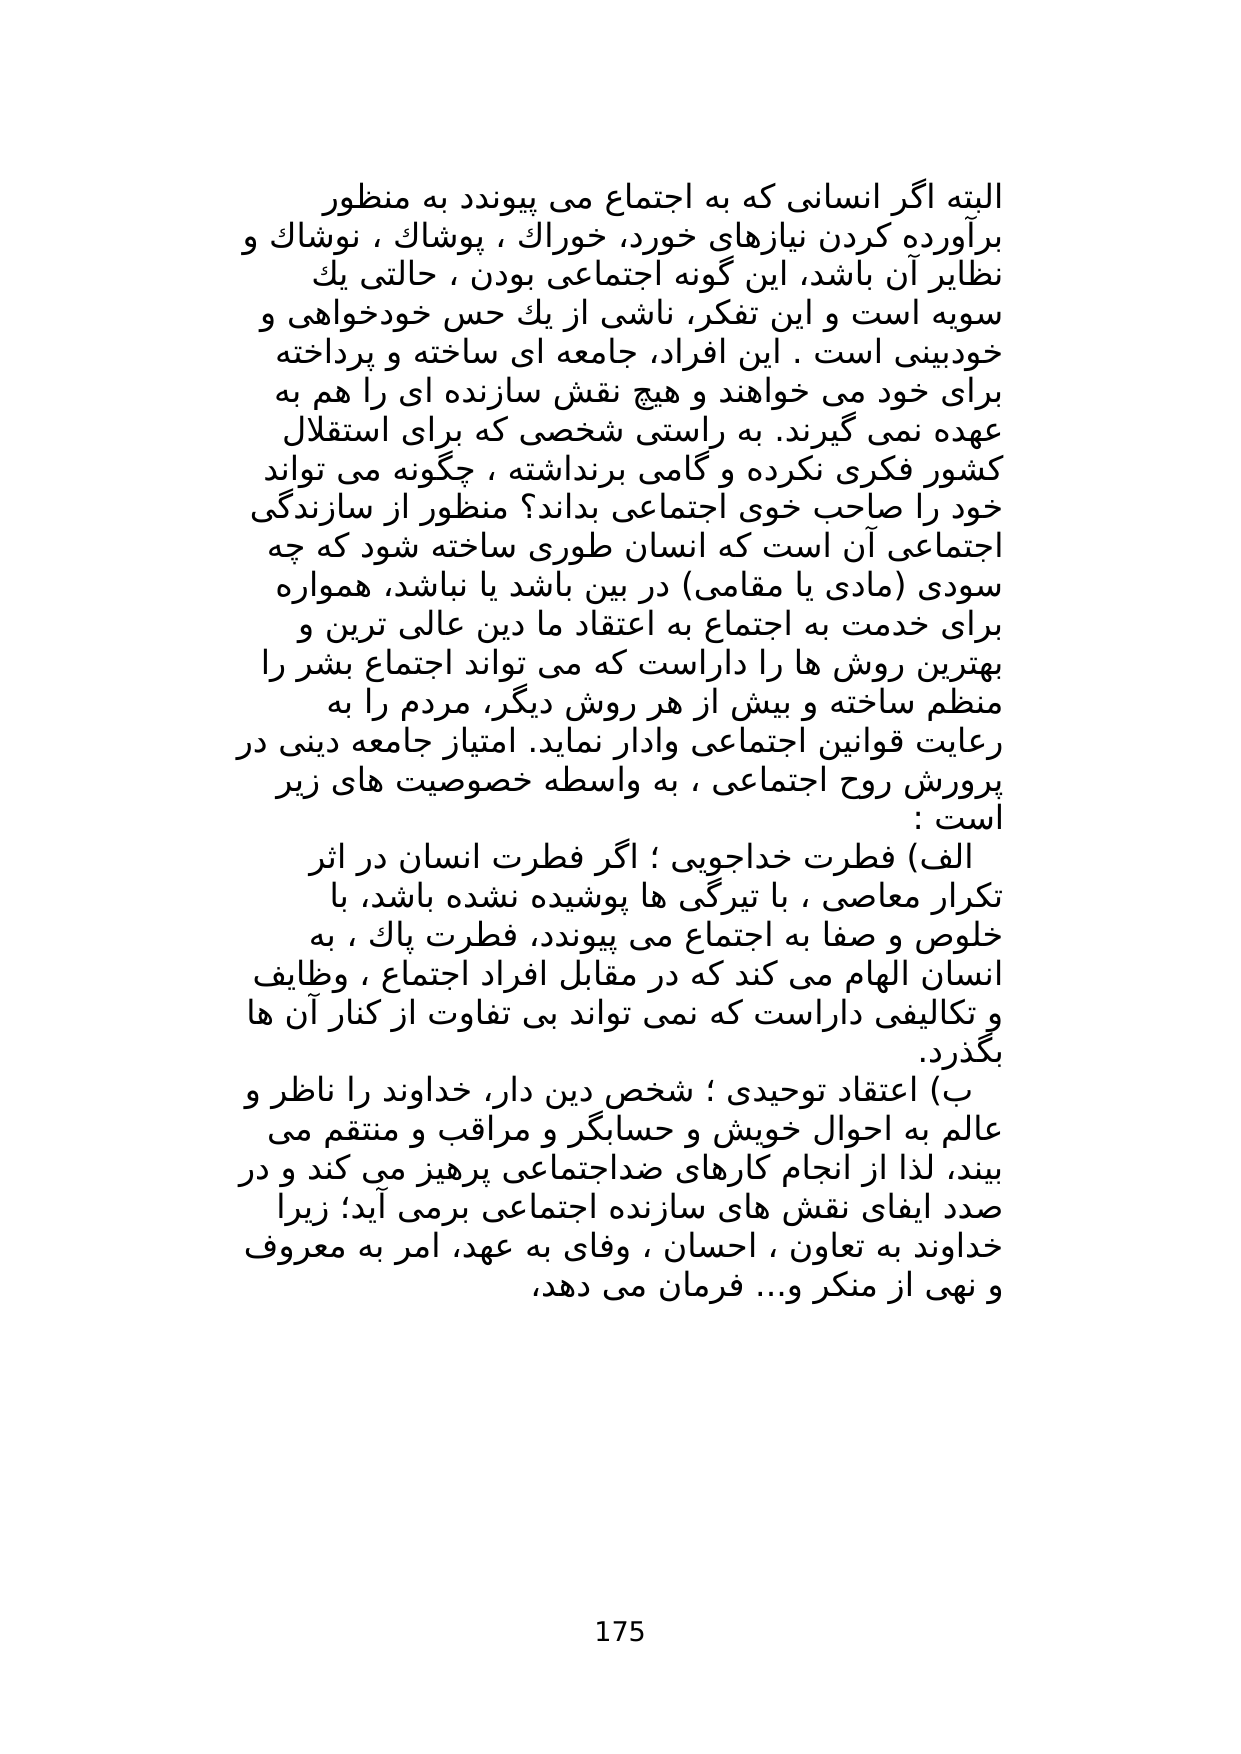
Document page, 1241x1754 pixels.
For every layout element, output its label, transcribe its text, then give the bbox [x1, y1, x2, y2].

text ب) اعتقاد توحيدى ؛ شخص دين دار، خداوند را ناظر و عالم به احوال خويش و حسابگر و مراقب و منتقم مى بيند، لذا از انجام كارهاى ضداجتماعى پرهيز مى كند و در صدد ايفاى نقش هاى سازنده اجتماعى برمى آيد؛ زيرا خداوند به تعاون ، احسان ، وفاى به عهد، امر به معروف و نهى از منكر و... فرمان مى دهد، [236, 1071, 1004, 1304]
text البته اگر انسانى كه به اجتماع مى پيوندد به منظور برآورده كردن نيازهاى خورد، خوراك ، پوشاك ، نوشاك و نظاير آن باشد، اين گونه اجتماعى بودن ، حالتى يك سويه است و اين تفكر، ناشى از يك حس خودخواهى و خودبينى است . اين افراد، جامعه اى ساخته و پرداخته براى خود مى خواهند و هيچ نقش سازنده اى را هم به عهده نمى گيرند. به راستى شخصى كه براى استقلال كشور فكرى نكرده و گامى برنداشته ، چگونه مى تواند خود را صاحب خوى اجتماعى بداند؟ منظور از سازندگى اجتماعى آن است كه انسان طورى ساخته شود كه چه سودى (مادى يا مقامى) در بين باشد يا نباشد، همواره براى خدمت به اجتماع به اعتقاد ما دين عالى ترين و بهترين روش ها را داراست كه مى تواند اجتماع بشر را منظم ساخته و بيش از هر روش ديگر، مردم را به رعايت قوانين اجتماعى وادار نمايد. امتياز جامعه دينى در پرورش روح اجتماعى ، به واسطه خصوصيت هاى زير است : [236, 177, 1004, 838]
text الف) فطرت خداجويى ؛ اگر فطرت انسان در اثر تكرار معاصى ، با تيرگى ها پوشيده نشده باشد، با خلوص و صفا به اجتماع مى پيوندد، فطرت پاك ، به انسان الهام مى كند كه در مقابل افراد اجتماع ، وظايف و تكاليفى داراست كه نمى تواند بى تفاوت از كنار آن ها بگذرد. [236, 838, 1004, 1071]
